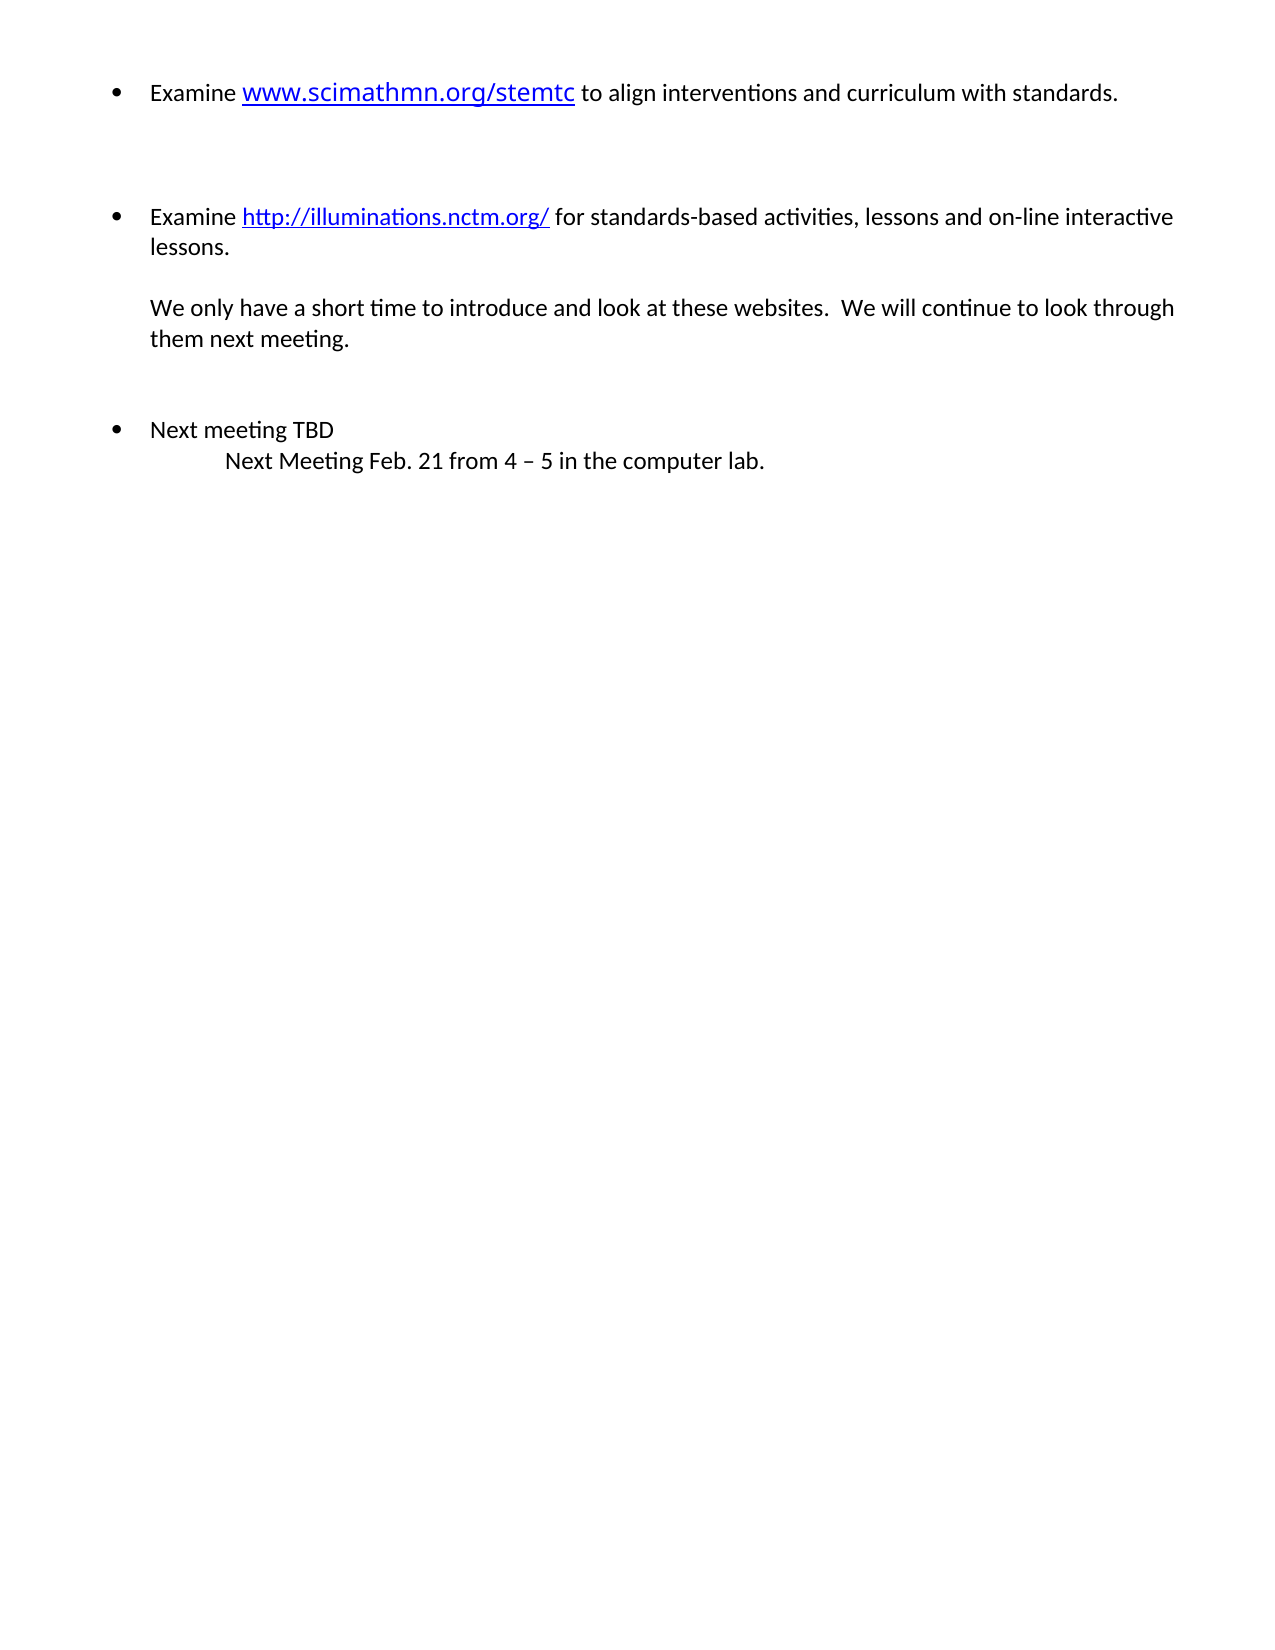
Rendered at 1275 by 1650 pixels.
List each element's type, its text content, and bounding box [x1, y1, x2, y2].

text Next Meeting Feb. 21 from 4 – 5 in the computer lab. [225, 445, 1200, 475]
list Next meeting TBD [112, 414, 1200, 445]
text We only have a short time to introduce and look at these websites. We will continue to look through them next meeting. [150, 292, 1200, 353]
list Examine www.scimathmn.org/stemtc to align interventions and curriculum with standards. [112, 75, 1200, 109]
list Examine http://illuminations.nctm.org/ for standards-based activities, lessons and on-line interactive lessons. [112, 201, 1200, 262]
